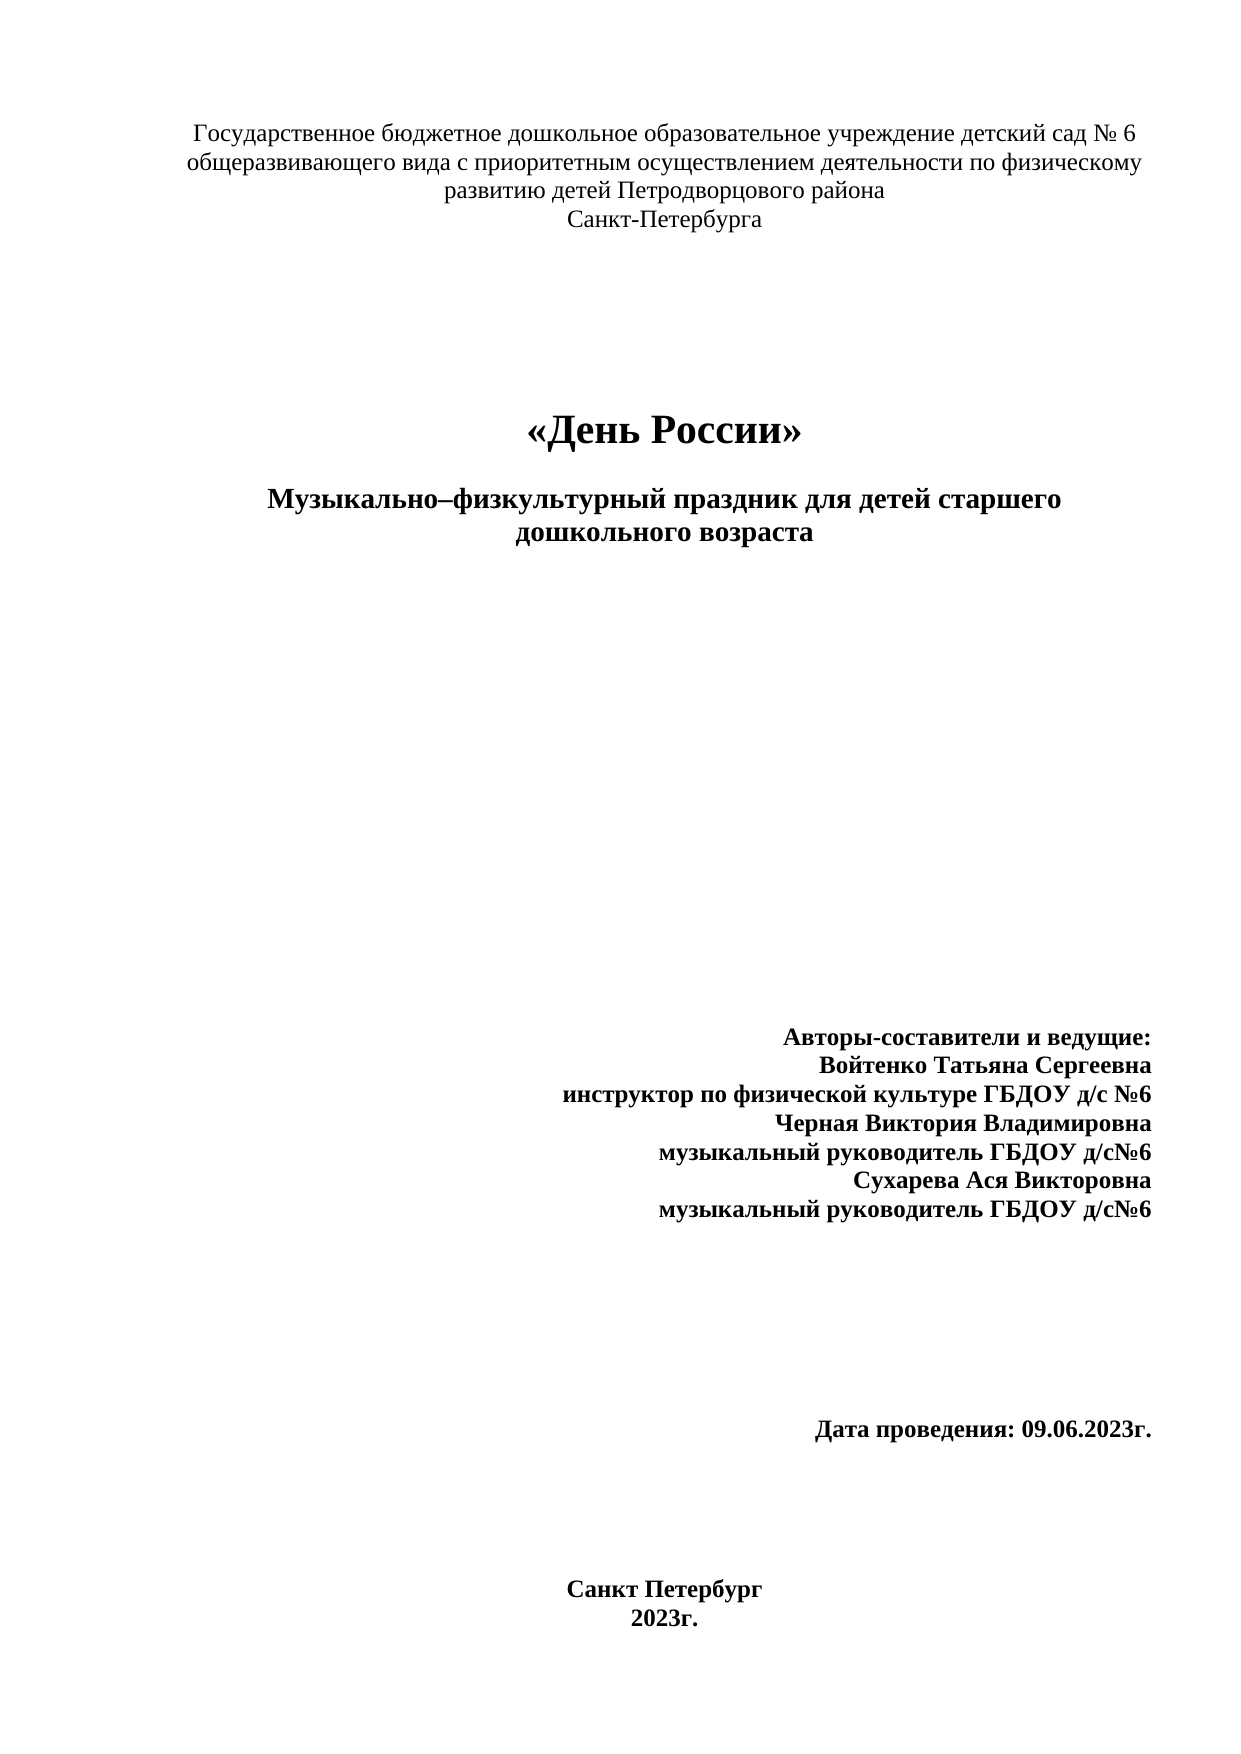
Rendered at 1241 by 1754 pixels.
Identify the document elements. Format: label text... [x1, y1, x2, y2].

text инструктор по физической культуре ГБДОУ д/с №6 [177, 1079, 1152, 1108]
text Санкт-Петербурга [177, 204, 1152, 233]
text Дата проведения: 09.06.2023г. [177, 1414, 1152, 1442]
text Авторы-составители и ведущие: [177, 1022, 1152, 1050]
text Сухарева Ася Викторовна [177, 1165, 1152, 1194]
text музыкальный руководитель ГБДОУ д/c№6 [177, 1194, 1152, 1223]
text музыкальный руководитель ГБДОУ д/c№6 [177, 1137, 1152, 1165]
text Войтенко Татьяна Сергеевна [177, 1050, 1152, 1079]
text Черная Виктория Владимировна [177, 1108, 1152, 1137]
text Санкт Петербург [177, 1574, 1152, 1603]
text Музыкально–физкультурный праздник для детей старшего дошкольного возраста [177, 481, 1152, 548]
text Государственное бюджетное дошкольное образовательное учреждение детский сад № 6 [177, 118, 1152, 147]
text 2023г. [177, 1603, 1152, 1632]
text общеразвивающего вида с приоритетным осуществлением деятельности по физическому развитию детей Петродворцового района [177, 147, 1152, 204]
text «День России» [177, 405, 1152, 453]
